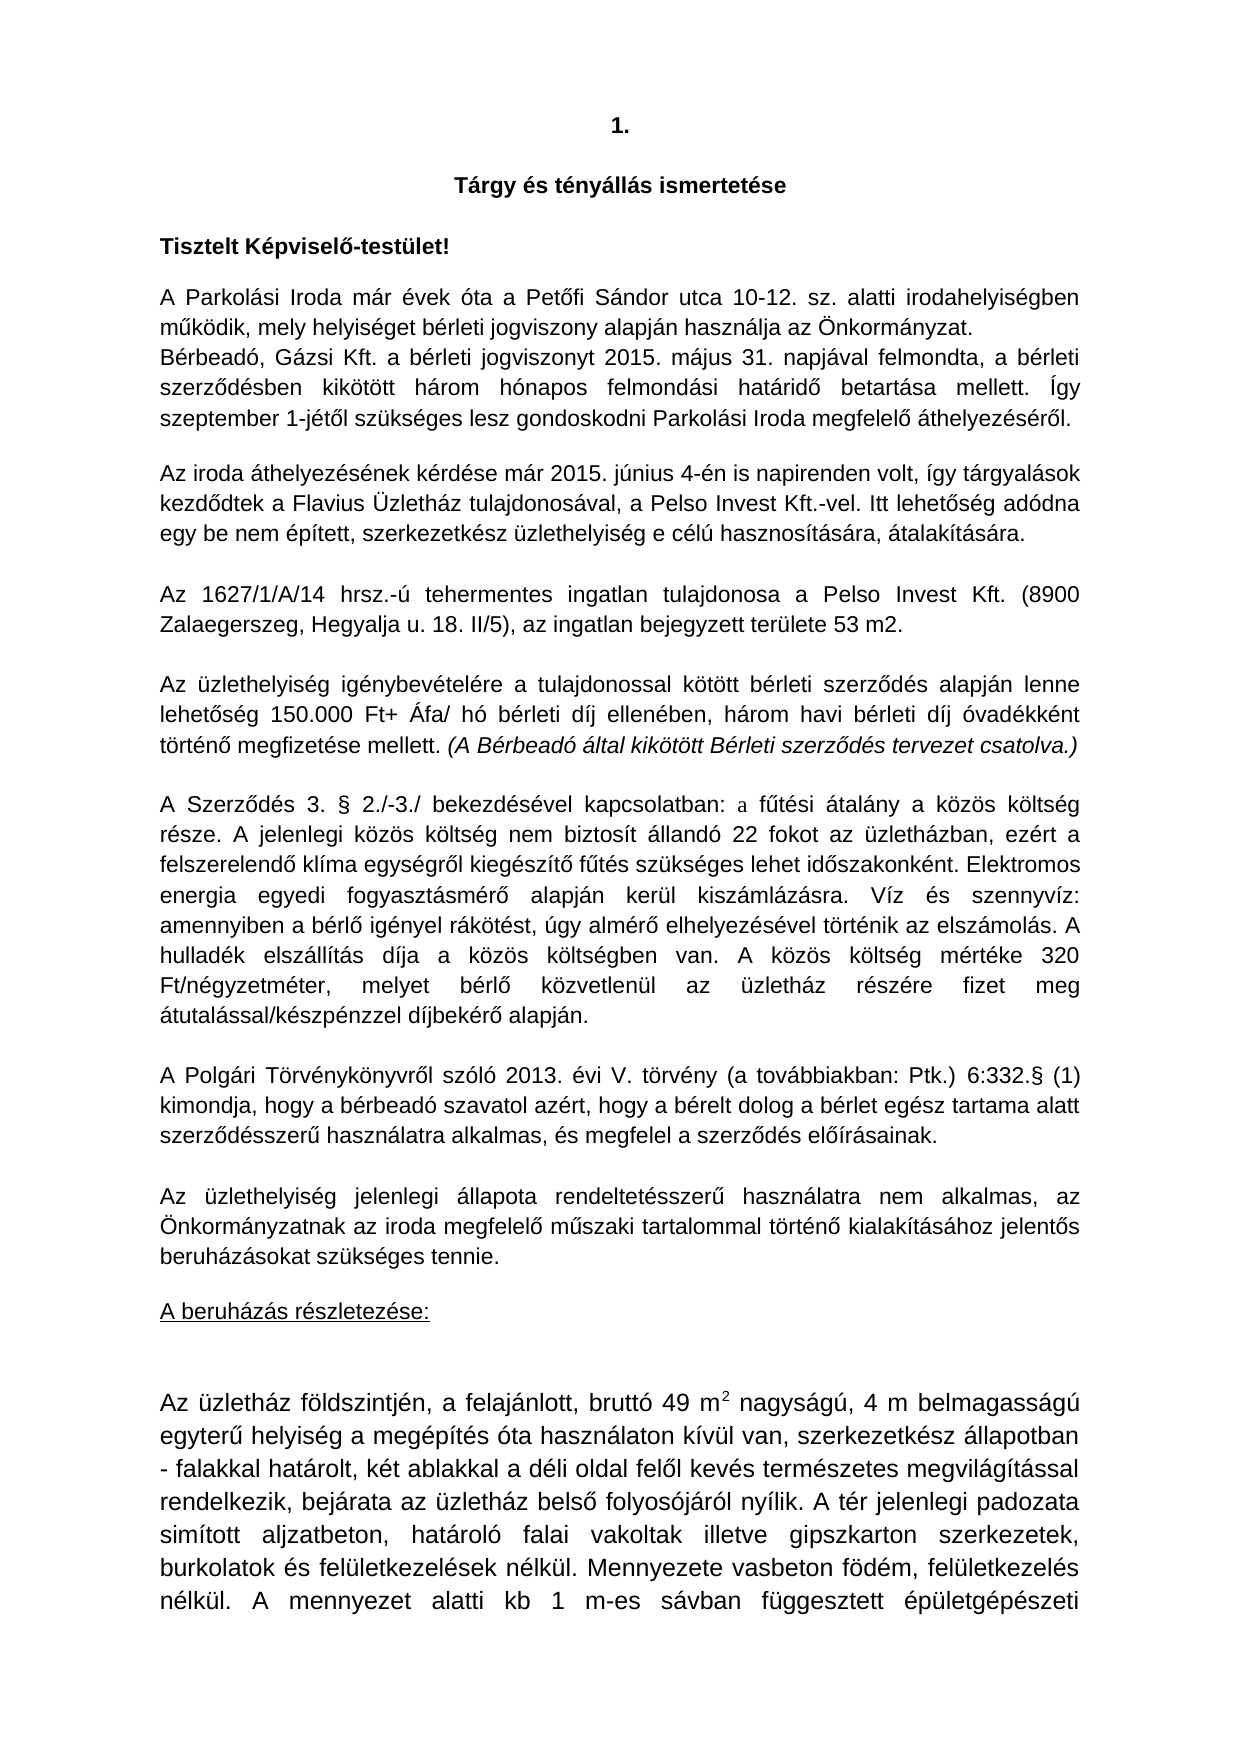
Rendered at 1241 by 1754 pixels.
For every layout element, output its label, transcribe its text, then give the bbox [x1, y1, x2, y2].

text Az iroda áthelyezésének kérdése már 2015. június 4-én is napirenden volt, így tárgyalások kezdődtek a Flavius Üzletház tulajdonosával, a Pelso Invest Kft.-vel. Itt lehetőség adódna egy be nem épített, szerkezetkész üzlethelyiség e célú hasznosítására, átalakítására. [159, 460, 1081, 546]
text Bérbeadó, Gázsi Kft. a bérleti jogviszonyt 2015. május 31. napjával felmondta, a bérleti szerződésben kikötött három hónapos felmondási határidő betartása mellett. Így szeptember 1-jétől szükséges lesz gondoskodni Parkolási Iroda megfelelő áthelyezéséről. [159, 344, 1081, 431]
text Az 1627/1/A/14 hrsz.-ú tehermentes ingatlan tulajdonosa a Pelso Invest Kft. (8900 Zalaegerszeg, Hegyalja u. 18. II/5), az ingatlan bejegyzett területe 53 m2. [159, 581, 1081, 637]
text A beruházás részletezése: [159, 1298, 1081, 1325]
text A Szerződés 3. § 2./-3./ bekezdésével kapcsolatban: a fűtési átalány a közös költség része. A jelenlegi közös költség nem biztosít állandó 22 fokot az üzletházban, ezért a felszerelendő klíma egységről kiegészítő fűtés szükséges lehet időszakonként. Elektromos energia egyedi fogyasztásmérő alapján kerül kiszámlázásra. Víz és szennyvíz: amennyiben a bérlő igényel rákötést, úgy almérő elhelyezésével történik az elszámolás. A hulladék elszállítás díja a közös költségben van. A közös költség mértéke 320 Ft/négyzetméter, melyet bérlő közvetlenül az üzletház részére fizet meg átutalással/készpénzzel díjbekérő alapján. [159, 791, 1081, 1029]
text A Parkolási Iroda már évek óta a Petőfi Sándor utca 10-12. sz. alatti irodahelyiségben működik, mely helyiséget bérleti jogviszony alapján használja az Önkormányzat. [159, 284, 1081, 340]
text Tisztelt Képviselő-testület! [159, 233, 1081, 259]
text Az üzlethelyiség jelenlegi állapota rendeltetésszerű használatra nem alkalmas, az Önkormányzatnak az iroda megfelelő műszaki tartalommal történő kialakításához jelentős beruházásokat szükséges tennie. [159, 1183, 1081, 1269]
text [159, 1388, 1081, 1615]
text 1. [159, 112, 1081, 138]
text A Polgári Törvénykönyvről szóló 2013. évi V. törvény (a továbbiakban: Ptk.) 6:332.§ (1) kimondja, hogy a bérbeadó szavatol azért, hogy a bérelt dolog a bérlet egész tartama alatt szerződésszerű használatra alkalmas, és megfelel a szerződés előírásainak. [159, 1062, 1081, 1149]
text Tárgy és tényállás ismertetése [159, 172, 1081, 198]
text Az üzlethelyiség igénybevételére a tulajdonossal kötött bérleti szerződés alapján lenne lehetőség 150.000 Ft+ Áfa/ hó bérleti díj ellenében, három havi bérleti díj óvadékként történő megfizetése mellett. (A Bérbeadó által kikötött Bérleti szerződés tervezet csatolva.) [159, 671, 1081, 758]
